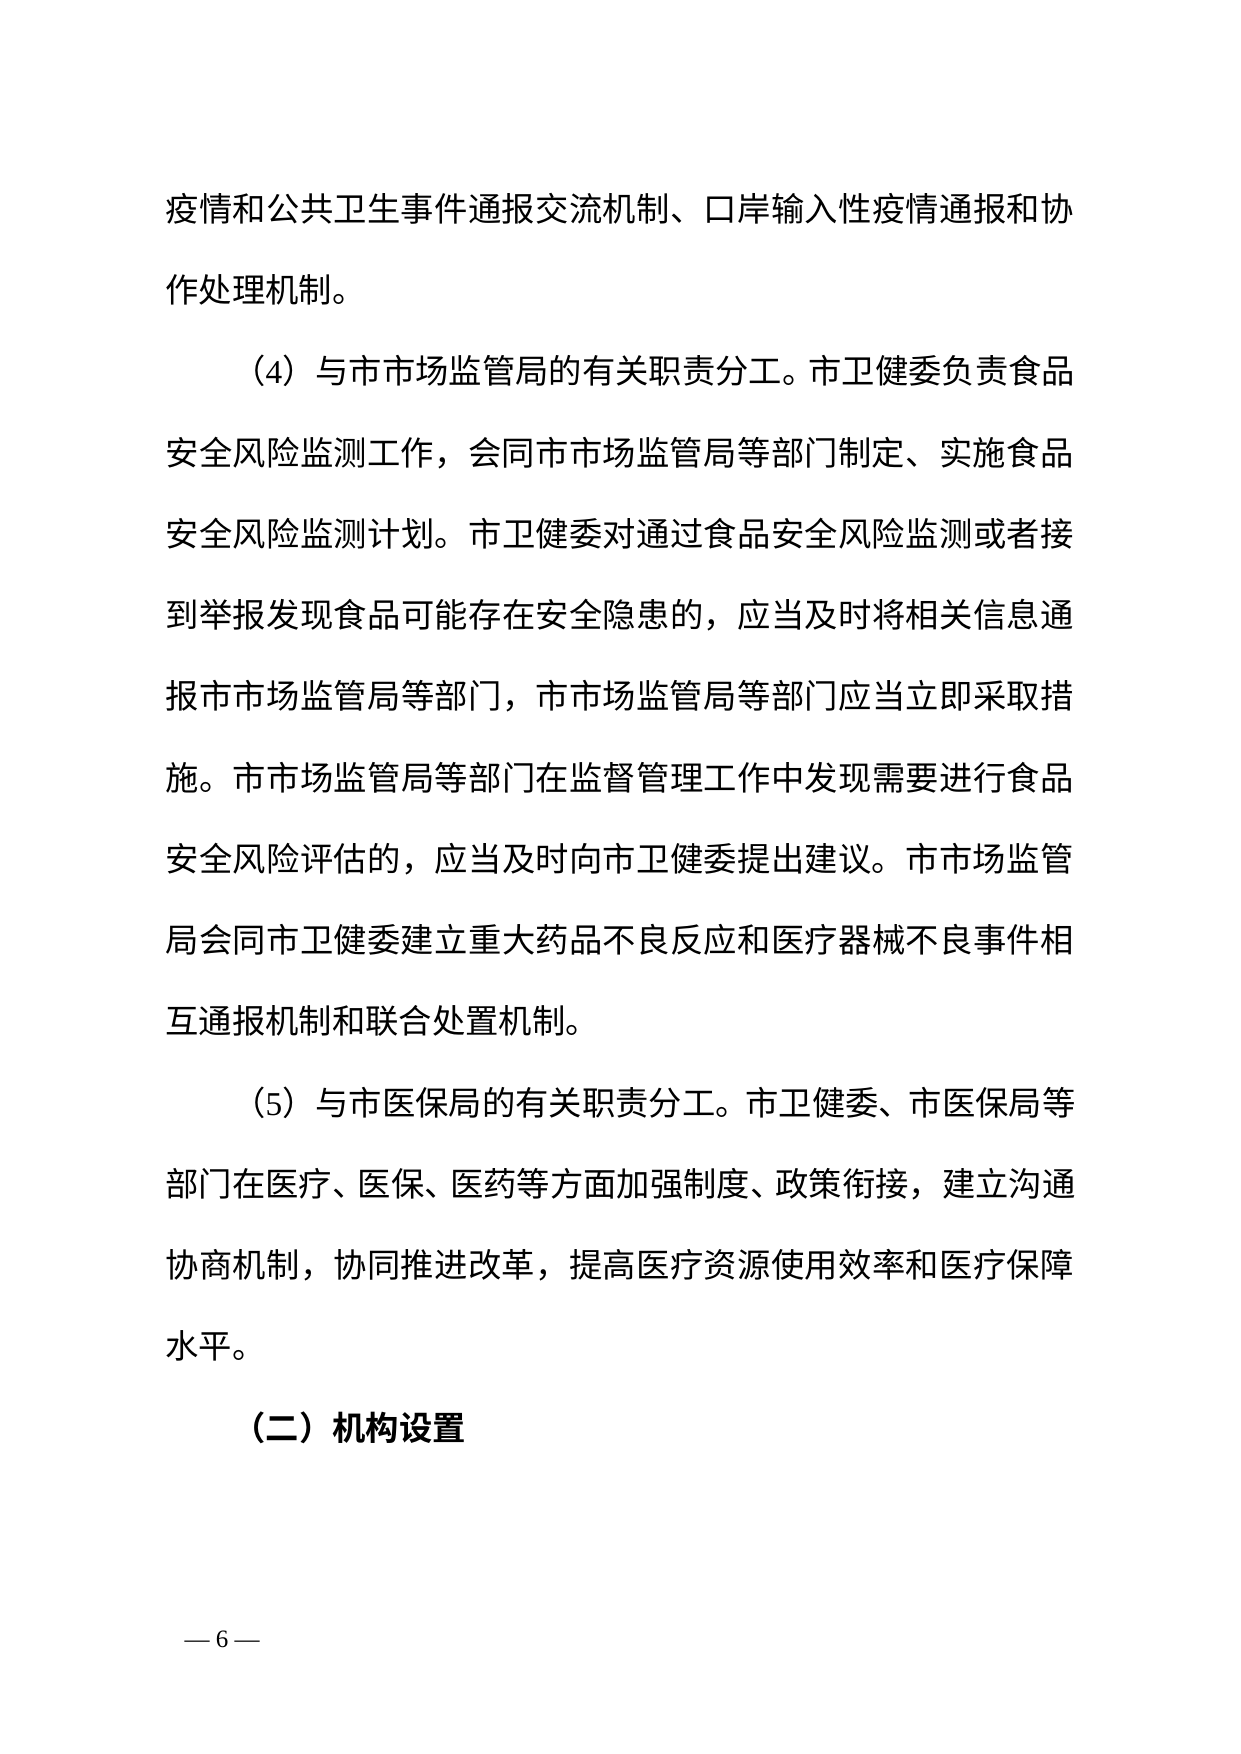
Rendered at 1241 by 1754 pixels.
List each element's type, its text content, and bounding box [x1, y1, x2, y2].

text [165, 166, 1075, 328]
text （4）与市市场监管局的有关职责分工。市卫健委负责食品安全风险监测工作，会同市市场监管局等部门制定、实施食品安全风险监测计划。市卫健委对通过食品安全风险监测或者接到举报发现食品可能存在安全隐患的，应当及时将相关信息通报市市场监管局等部门，市市场监管局等部门应当立即采取措施。市市场监管局等部门在监督管理工作中发现需要进行食品安全风险评估的，应当及时向市卫健委提出建议。市市场监管局会同市卫健委建立重大药品不良反应和医疗器械不良事件相互通报机制和联合处置机制。 [165, 328, 1075, 1060]
text （二）机构设置 [165, 1385, 1075, 1466]
text （5）与市医保局的有关职责分工。市卫健委、市医保局等部门在医疗、医保、医药等方面加强制度、政策衔接，建立沟通协商机制，协同推进改革，提高医疗资源使用效率和医疗保障水平。 [165, 1060, 1075, 1385]
